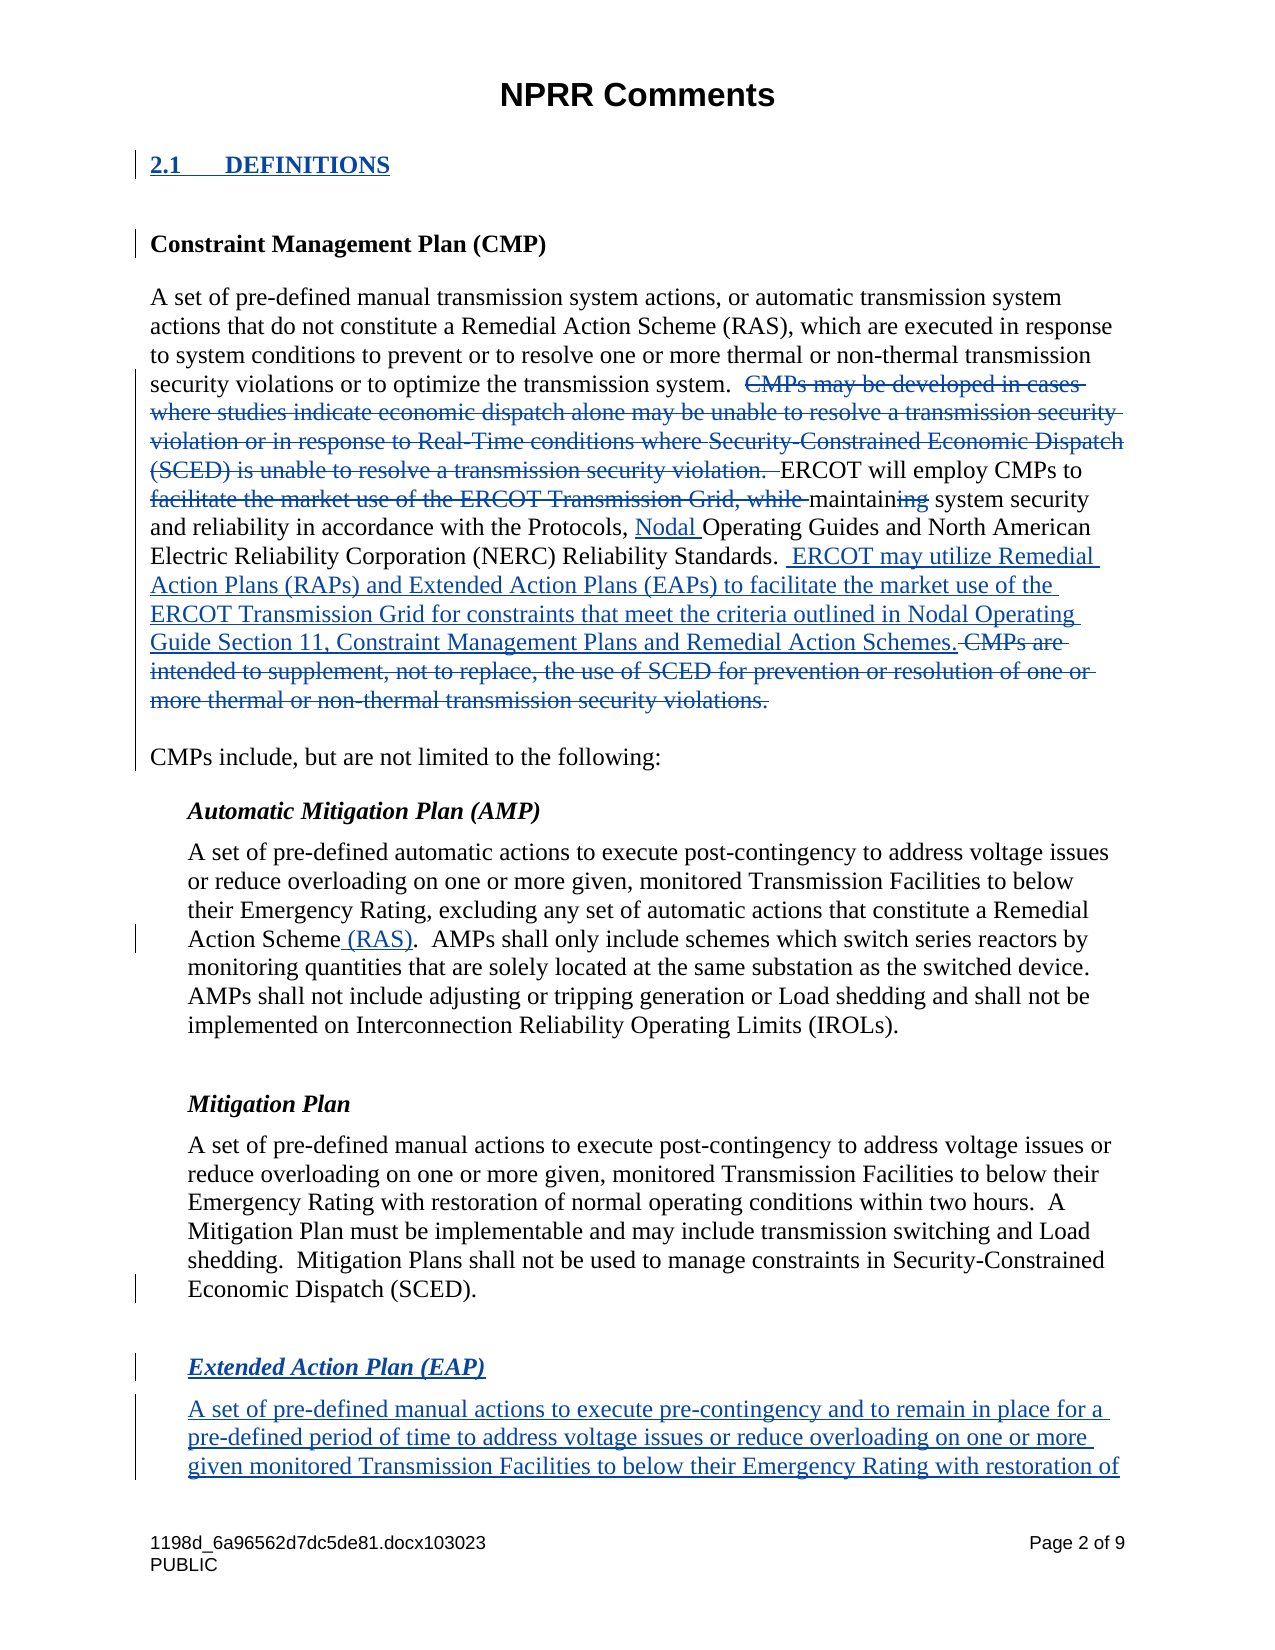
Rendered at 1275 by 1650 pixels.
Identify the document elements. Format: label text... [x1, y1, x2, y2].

text Mitigation Plan [187, 1089, 1125, 1117]
text A set of pre-defined manual transmission system actions, or automatic transmission system actions that do not constitute a Remedial Action Scheme (RAS), which are executed in response to system conditions to prevent or to resolve one or more thermal or non-thermal transmission security violations or to optimize the transmission system. ERCOT will employ CMPs to maintain system security and reliability in accordance with the Protocols, Operating Guides and North American Electric Reliability Corporation (NERC) Reliability Standards. [150, 282, 1125, 714]
text A set of pre-defined automatic actions to execute post-contingency to address voltage issues or reduce overloading on one or more given, monitored Transmission Facilities to below their Emergency Rating, excluding any set of automatic actions that constitute a Remedial Action Scheme. AMPs shall only include schemes which switch series reactors by monitoring quantities that are solely located at the same substation as the switched device. AMPs shall not include adjusting or tripping generation or Load shedding and shall not be implemented on Interconnection Reliability Operating Limits (IROLs). [187, 837, 1125, 1039]
text A set of pre-defined manual actions to execute post-contingency to address voltage issues or reduce overloading on one or more given, monitored Transmission Facilities to below their Emergency Rating with restoration of normal operating conditions within two hours. A Mitigation Plan must be implementable and may include transmission switching and Load shedding. Mitigation Plans shall not be used to manage constraints in Security-Constrained Economic Dispatch (SCED). [187, 1130, 1125, 1302]
text CMPs include, but are not limited to the following: [150, 742, 1125, 771]
text Constraint Management Plan (CMP) [150, 229, 1125, 257]
text Automatic Mitigation Plan (AMP) [187, 796, 1125, 825]
